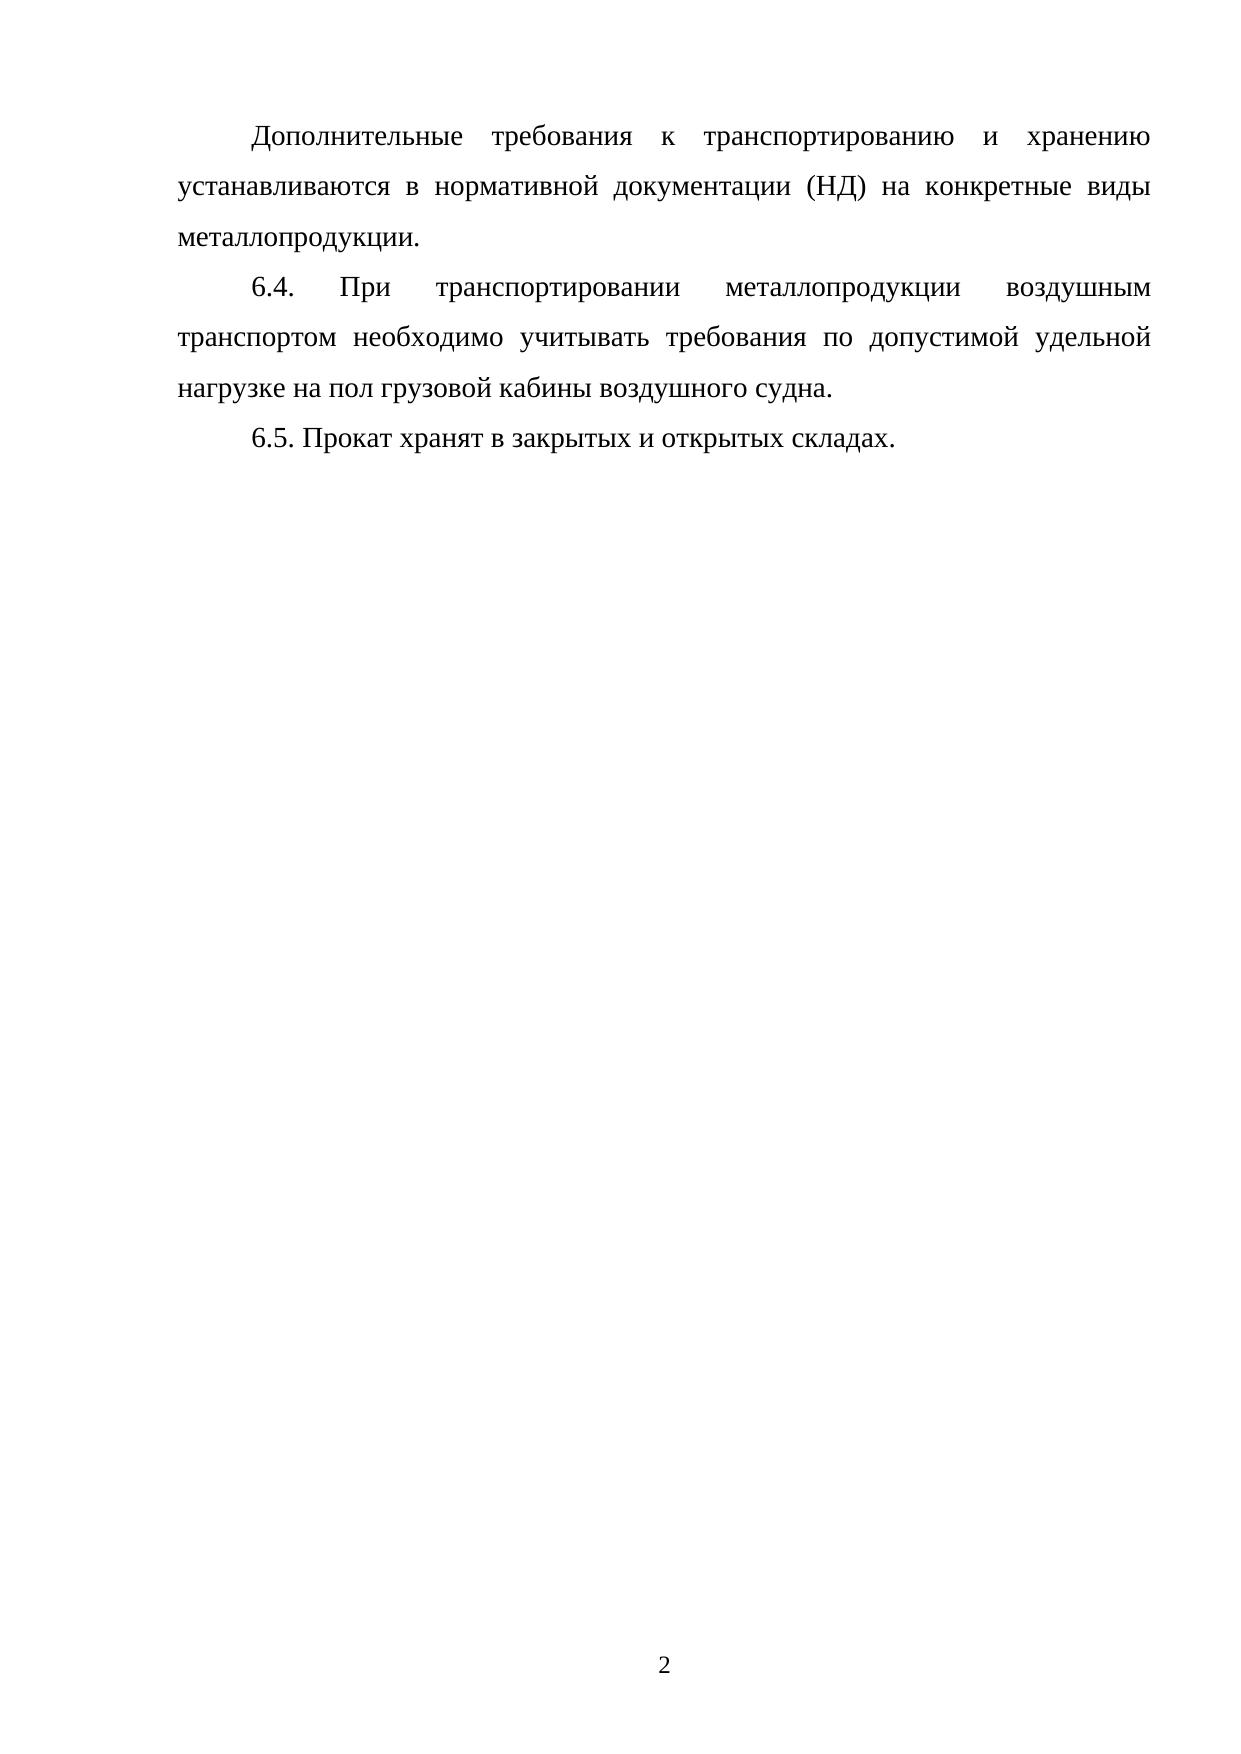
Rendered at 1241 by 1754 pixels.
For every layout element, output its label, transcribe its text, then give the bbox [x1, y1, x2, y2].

text 6.5. Прокат хранят в закрытых и открытых складах. [177, 420, 1152, 453]
text Дополнительные требования к транспортированию и хранению устанавливаются в нормативной документации (НД) на конкретные виды металлопродукции. [177, 118, 1152, 252]
text 6.4. При транспортировании металлопродукции воздушным транспортом необходимо учитывать требования по допустимой удельной нагрузке на пол грузовой кабины воздушного судна. [177, 269, 1152, 403]
